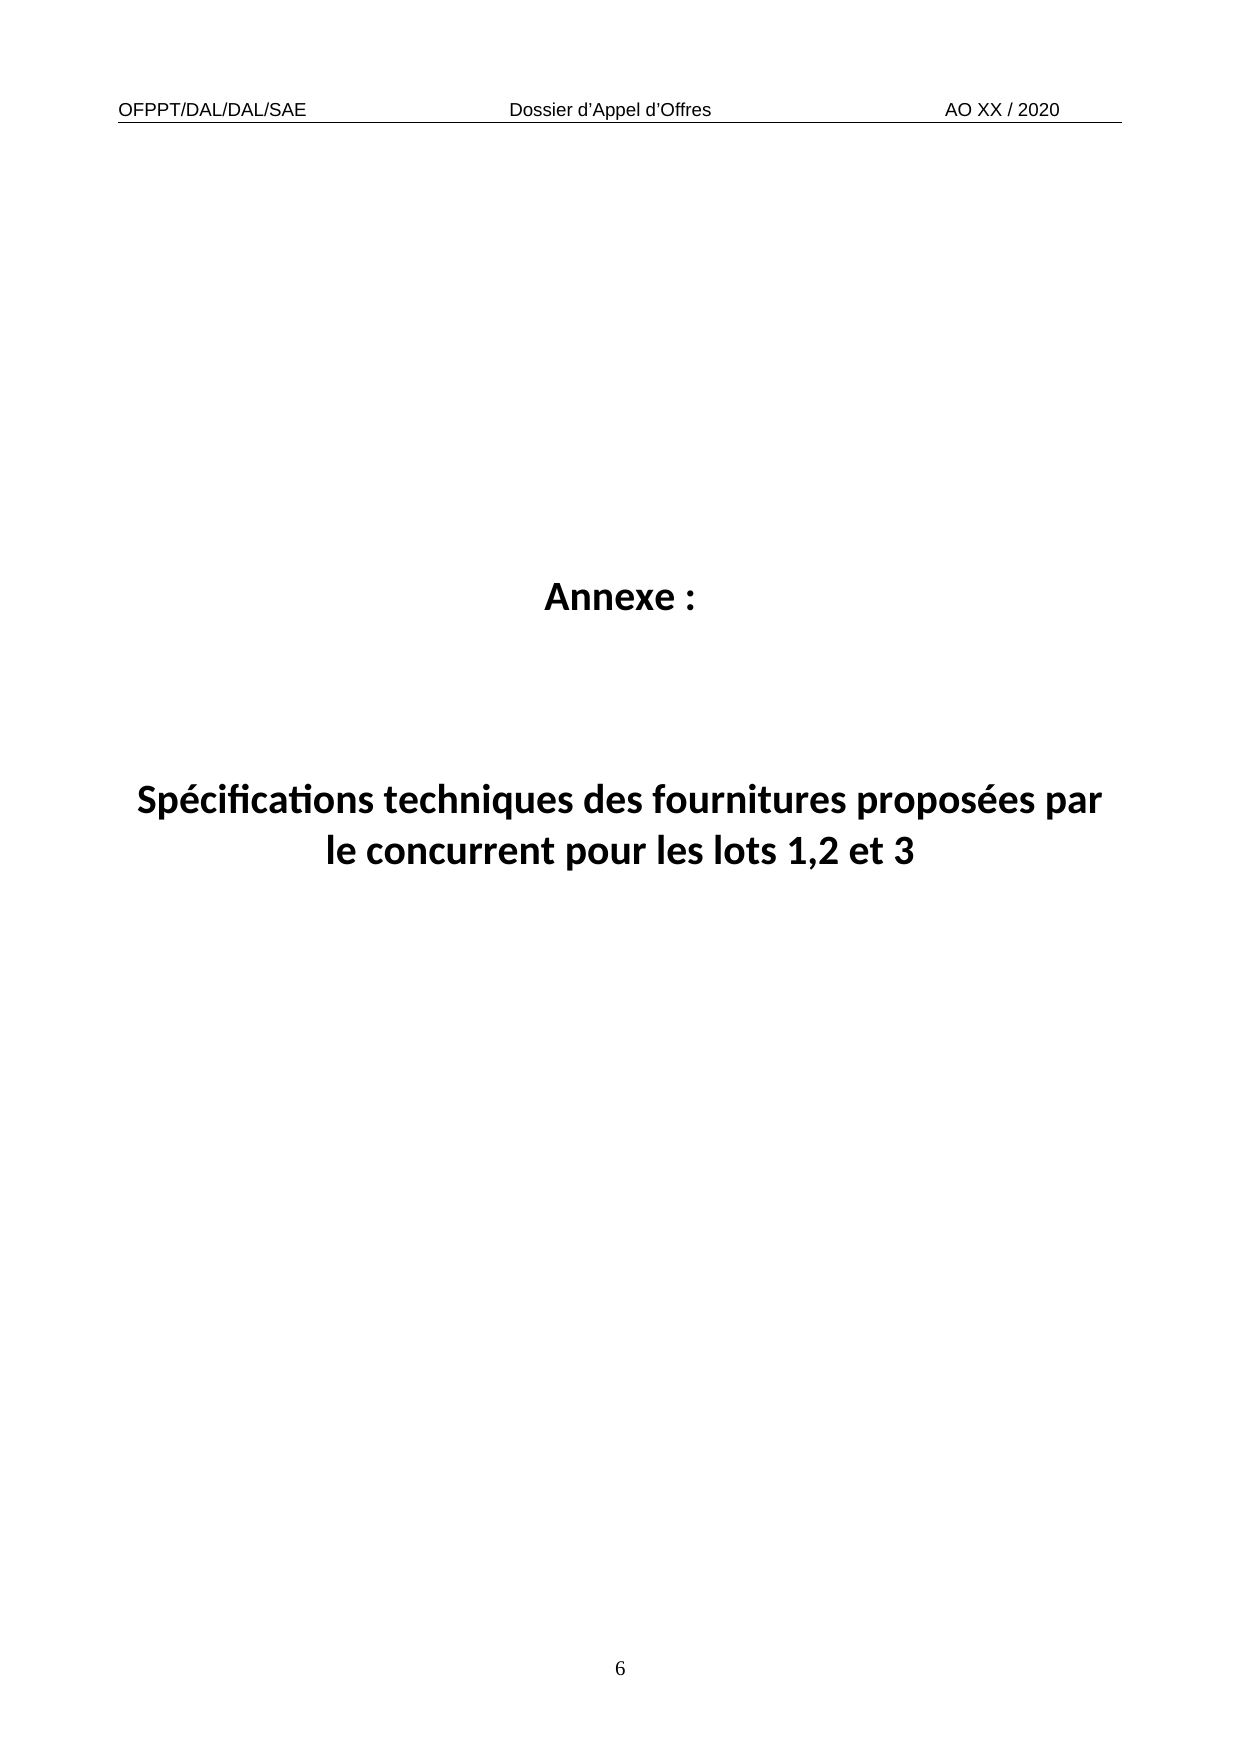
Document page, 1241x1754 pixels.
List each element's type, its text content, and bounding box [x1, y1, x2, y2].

text Spécifications techniques des fournitures proposées par le concurrent pour les lots 1,2 et 3 [118, 773, 1122, 875]
text Annexe : [118, 570, 1122, 621]
